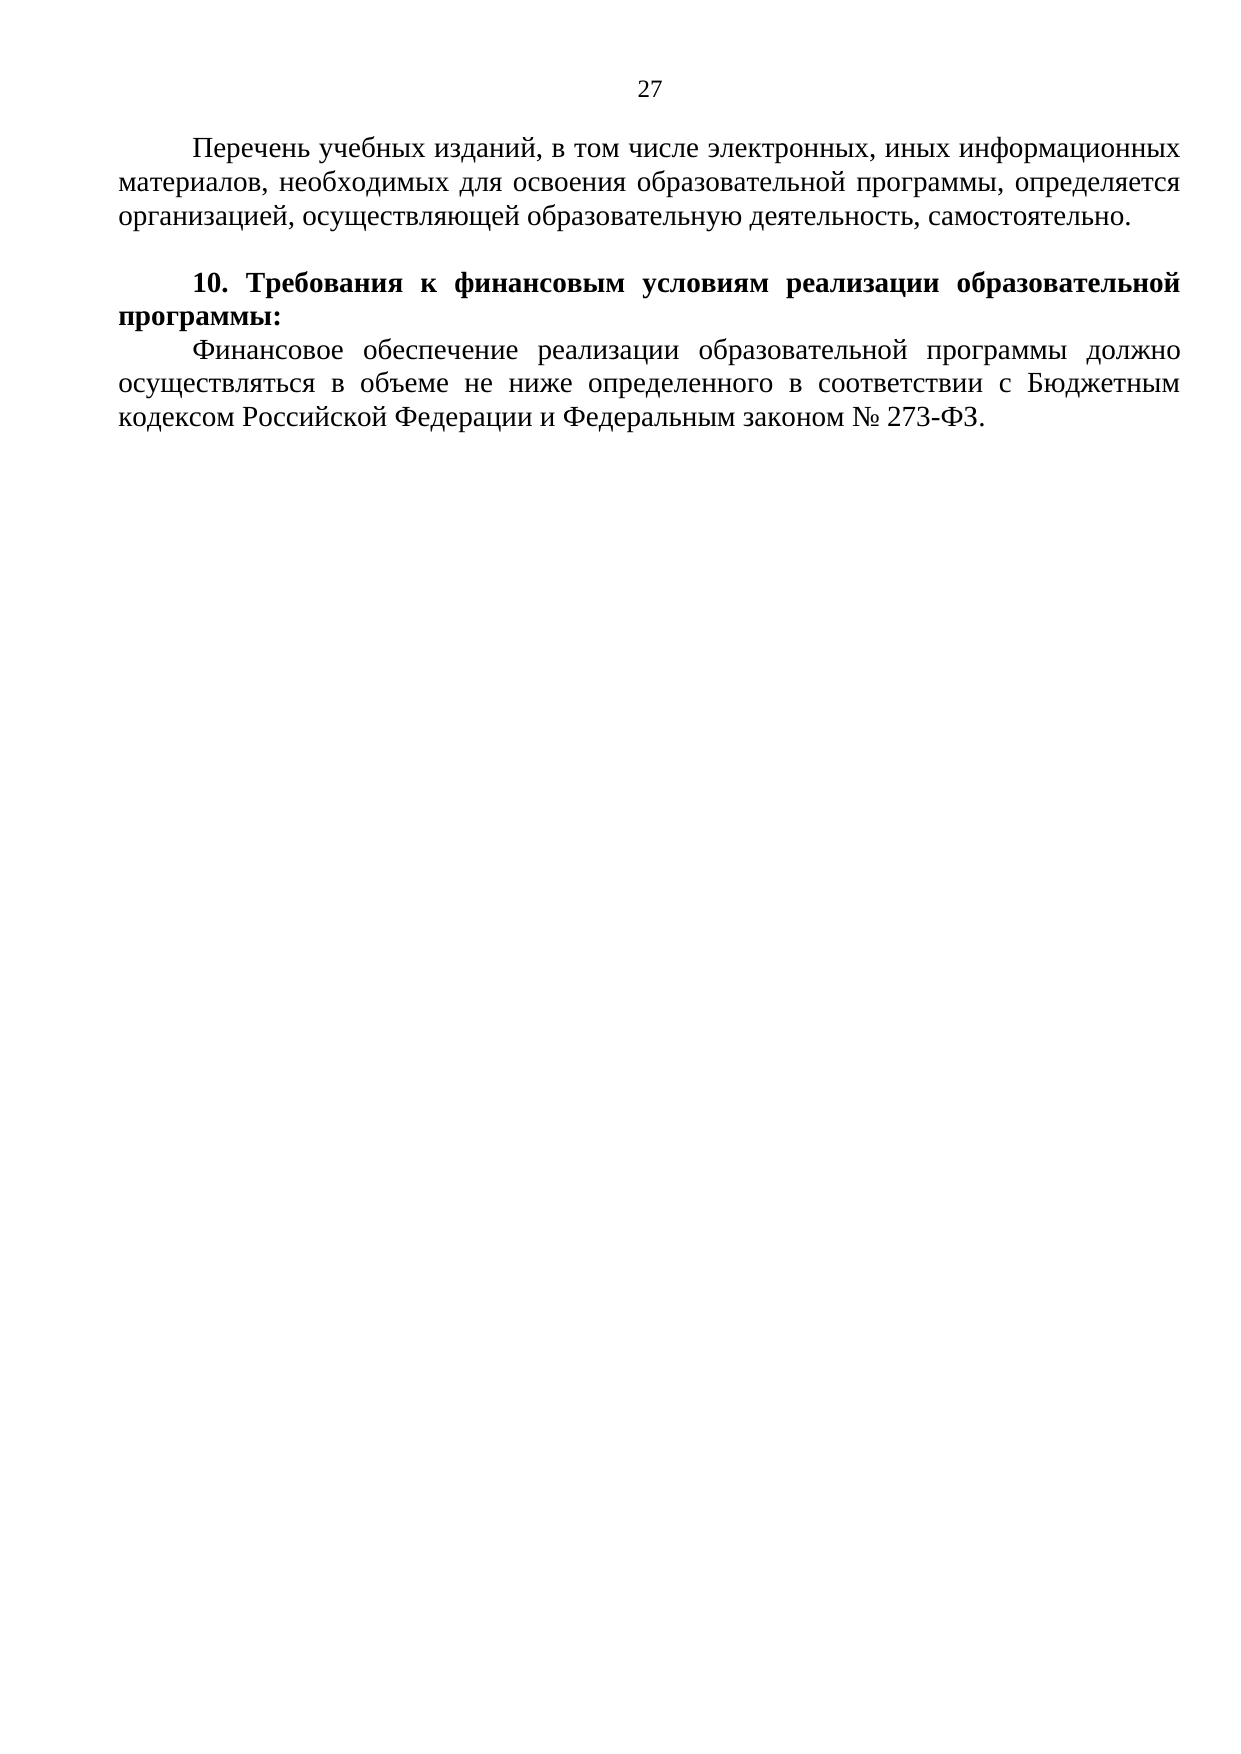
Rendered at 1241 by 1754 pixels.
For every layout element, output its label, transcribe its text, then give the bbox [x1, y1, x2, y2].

text Перечень учебных изданий, в том числе электронных, иных информационных материалов, необходимых для освоения образовательной программы, определяется организацией, осуществляющей образовательную деятельность, самостоятельно. [118, 131, 1181, 231]
text 10. Требования к финансовым условиям реализации образовательной программы: [118, 265, 1181, 332]
text Финансовое обеспечение реализации образовательной программы должно осуществляться в объеме не ниже определенного в соответствии с Бюджетным кодексом Российской Федерации и Федеральным законом № 273-ФЗ. [118, 332, 1181, 432]
